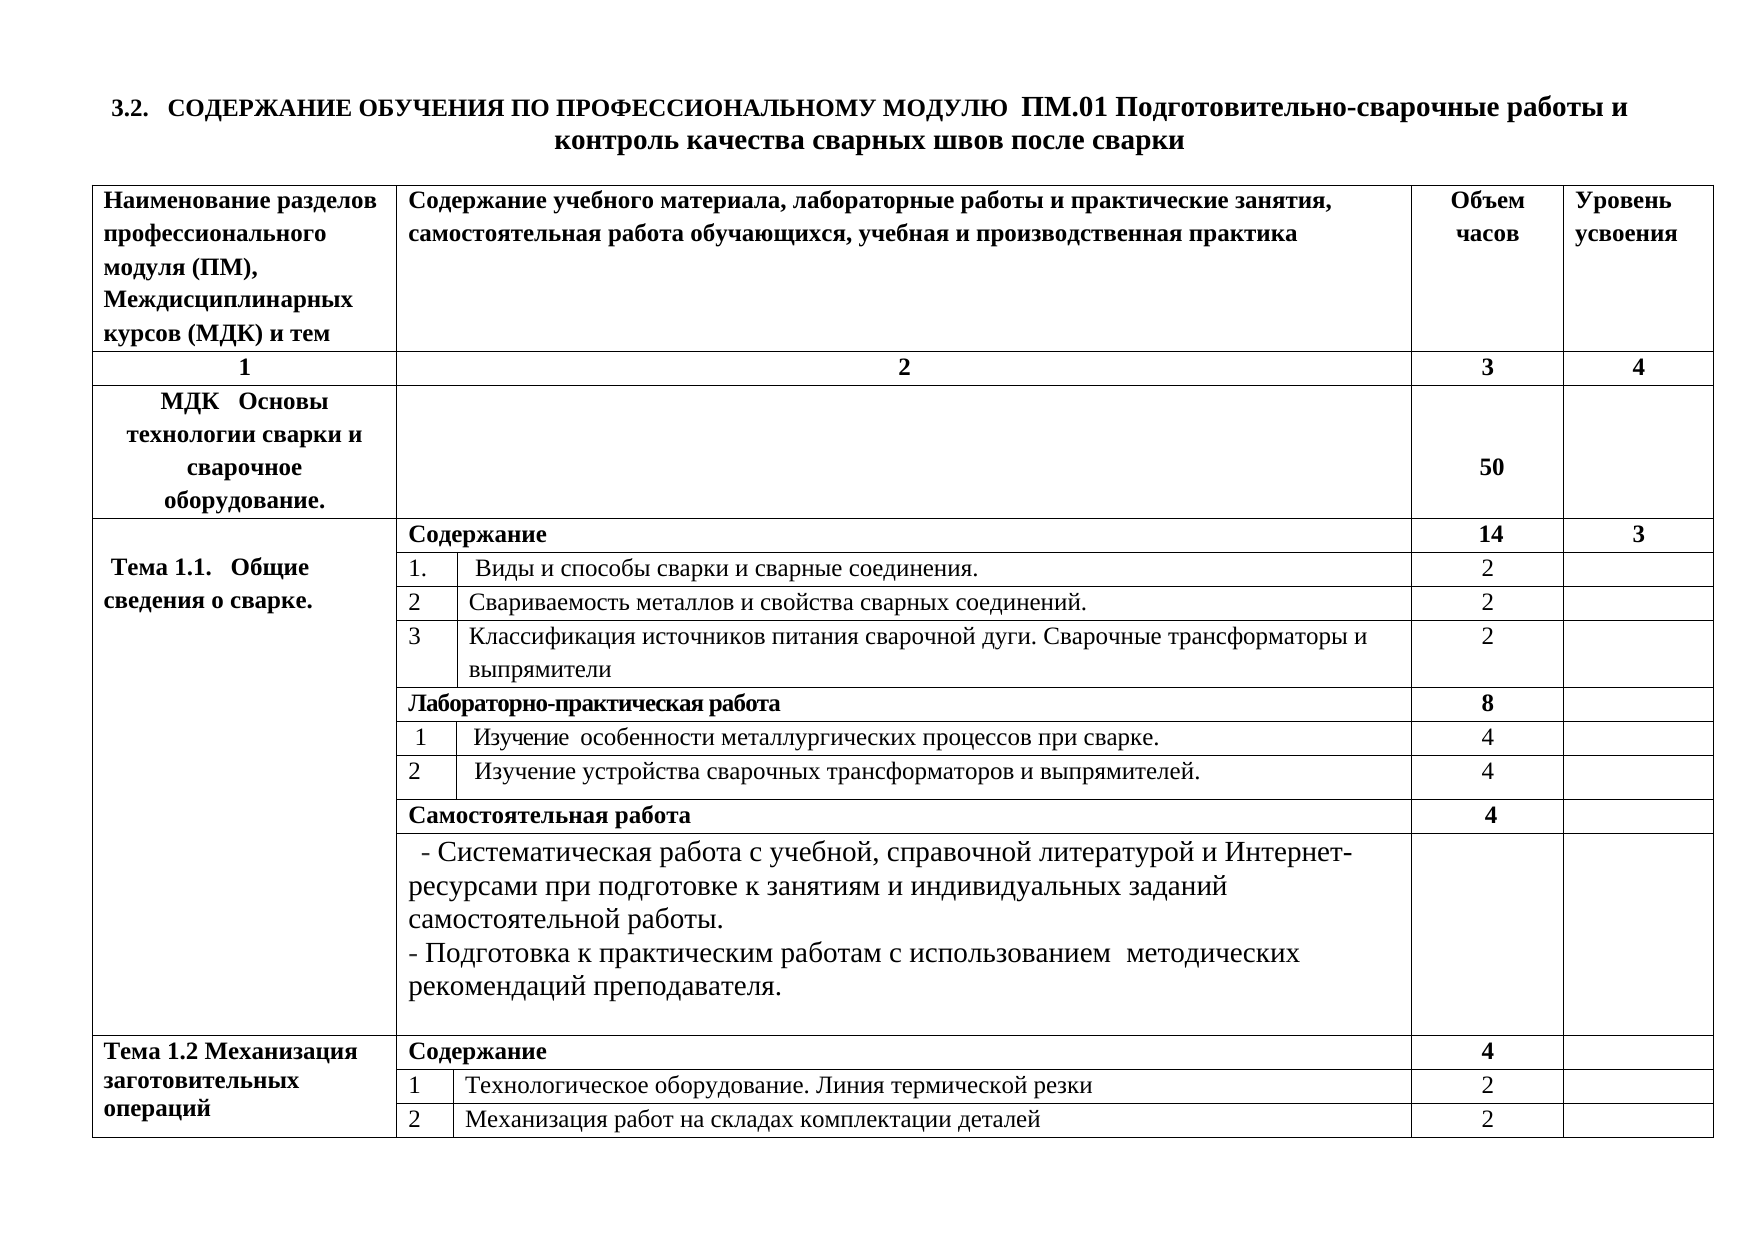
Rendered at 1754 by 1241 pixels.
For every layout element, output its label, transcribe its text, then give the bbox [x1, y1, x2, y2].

table_cell Свариваемость металлов и свойства сварных соединений. [458, 587, 1411, 620]
table_cell 2 [397, 1104, 453, 1137]
table_cell 4 [1412, 756, 1563, 799]
text 3.2. СОДЕРЖАНИЕ ОБУЧЕНИЯ ПО ПРОФЕССИОНАЛЬНОМУ МОДУЛЮ ПМ.01 Подготовительно-сварочные работы и контроль качества сварных швов после сварки [103, 89, 1636, 156]
table_cell 2 [397, 587, 457, 620]
table_cell 3 [397, 621, 457, 687]
table_cell [1564, 756, 1713, 799]
table_cell Самостоятельная работа [397, 800, 1411, 833]
table_cell 3 [1564, 519, 1713, 552]
table_cell 2 [397, 352, 1411, 385]
table_cell Содержание [397, 519, 1411, 552]
table_cell 2 [1412, 553, 1563, 586]
table_cell 8 [1412, 688, 1563, 721]
table_cell [1564, 587, 1713, 620]
table_cell [1564, 688, 1713, 721]
table_cell 2 [1412, 1104, 1563, 1137]
table_header Объем часов [1412, 186, 1563, 351]
table_cell 1 [397, 1070, 453, 1103]
table_cell Изучение устройства сварочных трансформаторов и выпрямителей. [457, 756, 1411, 799]
table_cell [1564, 553, 1713, 586]
table_cell 2 [1412, 587, 1563, 620]
table_cell 14 [1412, 519, 1563, 552]
table_cell 3 [1412, 352, 1563, 385]
table_cell Виды и способы сварки и сварные соединения. [458, 553, 1411, 586]
table_cell 1. [397, 553, 457, 586]
table_cell 4 [1412, 1036, 1563, 1069]
table_cell [1564, 386, 1713, 518]
table_cell [397, 386, 1411, 518]
table_header Уровень усвоения [1564, 186, 1713, 351]
table_cell [1564, 1104, 1713, 1137]
table_cell 4 [1412, 800, 1563, 833]
table_cell МДК Основы технологии сварки и сварочное оборудование. [93, 386, 396, 518]
table_cell 4 [1564, 352, 1713, 385]
table_cell 2 [397, 756, 456, 799]
table_cell [1564, 621, 1713, 687]
table_cell [1412, 834, 1563, 1035]
table_header Наименование разделов профессионального модуля (ПМ), Междисциплинарных курсов (МДК) и тем [93, 186, 396, 351]
table_cell [1564, 722, 1713, 755]
table_cell Классификация источников питания сварочной дуги. Сварочные трансформаторы и выпрямители [458, 621, 1411, 687]
table_cell Механизация работ на складах комплектации деталей [454, 1104, 1411, 1137]
table_cell 1 [397, 722, 456, 755]
table_cell Тема 1.1. Общие сведения о сварке. [93, 519, 396, 1035]
table_cell [1564, 834, 1713, 1035]
table_cell 2 [1412, 1070, 1563, 1103]
table_cell [1564, 1070, 1713, 1103]
table_cell Технологическое оборудование. Линия термической резки [454, 1070, 1411, 1103]
table_cell Изучение особенности металлургических процессов при сварке. [457, 722, 1411, 755]
table_cell Содержание [397, 1036, 1411, 1069]
table_cell 2 [1412, 621, 1563, 687]
table_header Содержание учебного материала, лабораторные работы и практические занятия, самостоятельная работа обучающихся, учебная и производственная практика [397, 186, 1411, 351]
table_cell Тема 1.2 Механизация заготовительных операций [93, 1036, 396, 1137]
table_cell Лабораторно-практическая работа [397, 688, 1411, 721]
table_cell 50 [1412, 386, 1563, 518]
table_cell 1 [93, 352, 396, 385]
table_cell 4 [1412, 722, 1563, 755]
table_cell [1564, 1036, 1713, 1069]
table_cell [1564, 800, 1713, 833]
